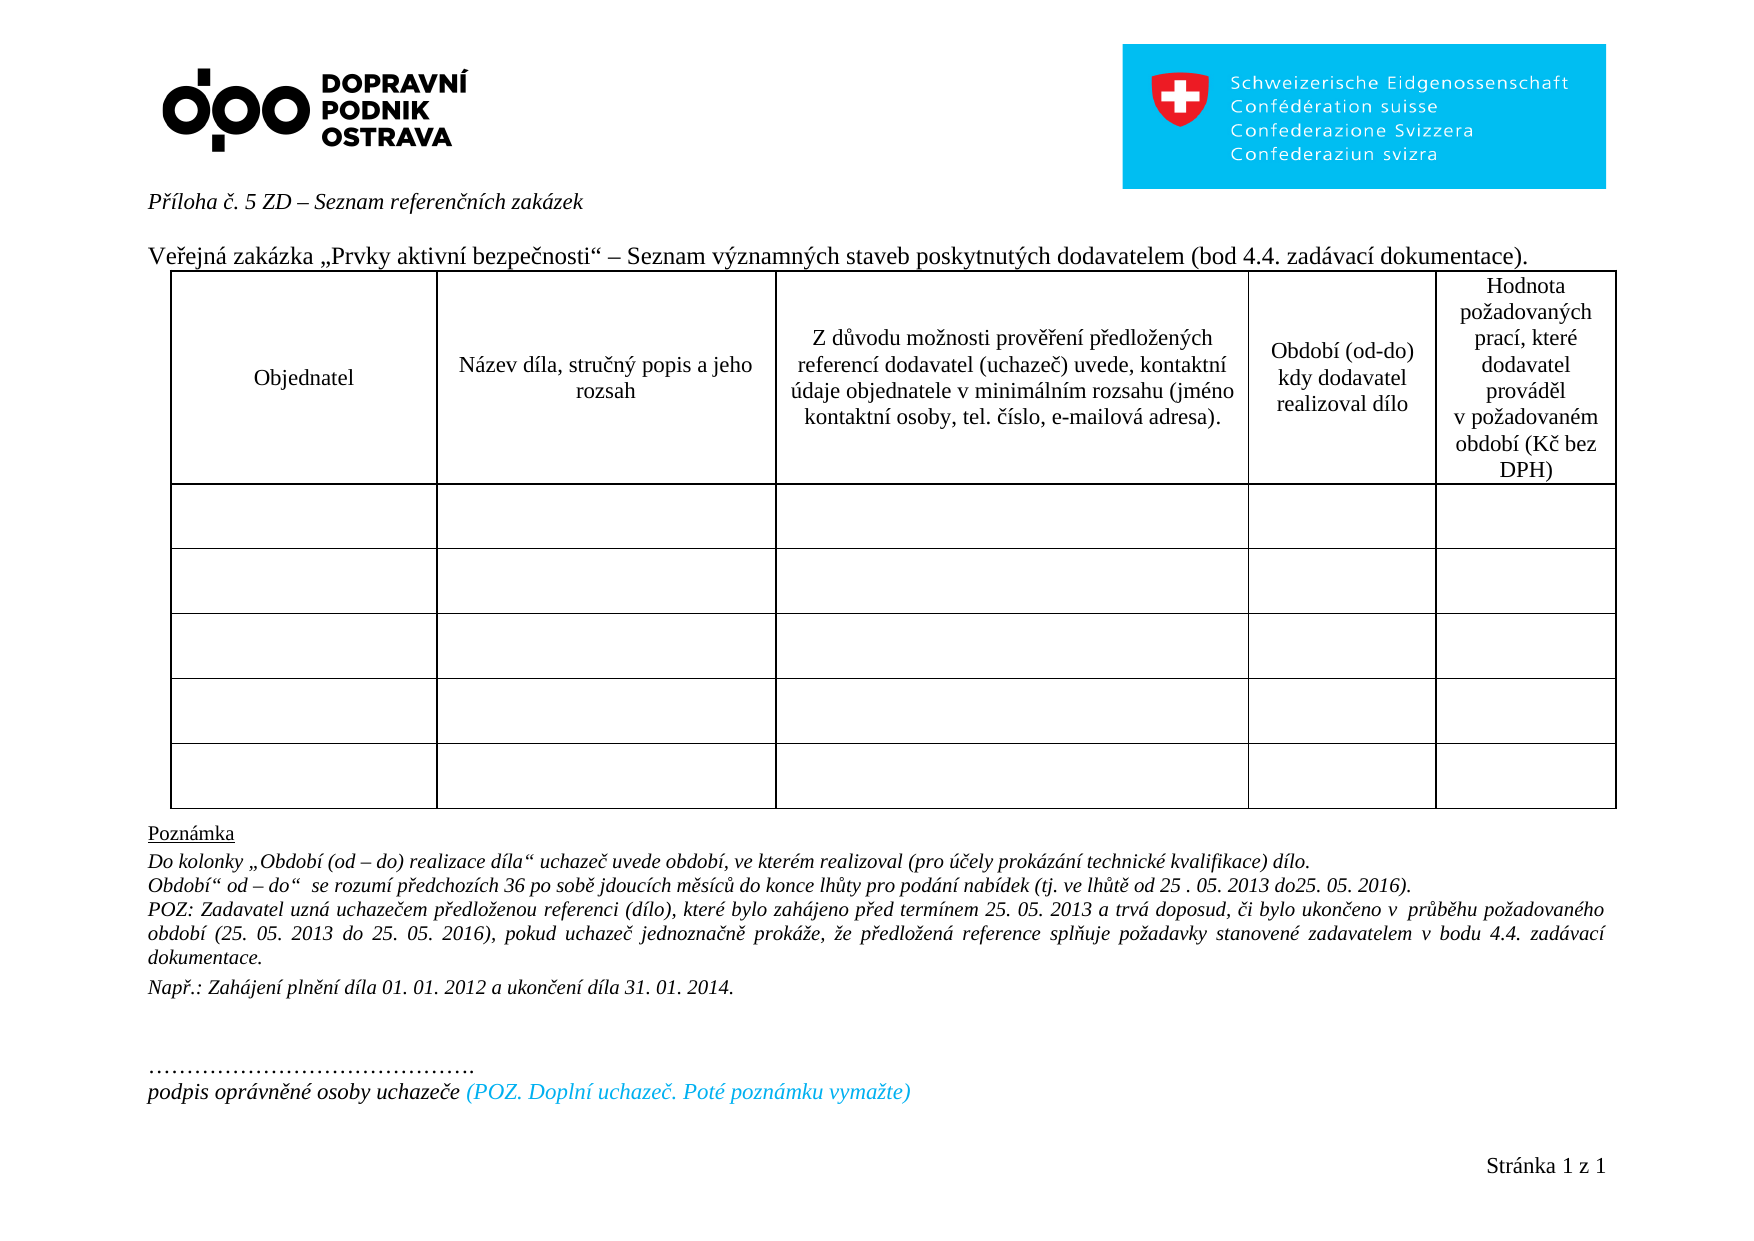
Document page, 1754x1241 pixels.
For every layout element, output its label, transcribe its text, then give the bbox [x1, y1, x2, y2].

text POZ: Zadavatel uzná uchazečem předloženou referenci (dílo), které bylo zahájeno před termínem 25. 05. 2013 a trvá doposud, či bylo ukončeno v průběhu požadovaného období (25. 05. 2013 do 25. 05. 2016), pokud uchazeč jednoznačně prokáže, že předložená reference splňuje požadavky stanovené zadavatelem v bodu 4.4. zadávací dokumentace. [148, 897, 1606, 969]
picture [1152, 73, 1208, 126]
table_cell [172, 679, 436, 742]
table_header Z důvodu možnosti prověření předložených referencí dodavatel (uchazeč) uvede, kontaktní údaje objednatele v minimálním rozsahu (jméno kontaktní osoby, tel. číslo, e-mailová adresa). [777, 272, 1248, 482]
text Období“ od – do“ se rozumí předchozích 36 po sobě jdoucích měsíců do konce lhůty pro podání nabídek (tj. ve lhůtě od 25 . 05. 2013 do25. 05. 2016). [148, 873, 1606, 897]
table_cell [172, 485, 436, 547]
table_header Období (od-do) kdy dodavatel realizoval dílo [1249, 272, 1435, 482]
table_cell [172, 744, 436, 807]
text podpis oprávněné osoby uchazeče (POZ. Doplní uchazeč. Poté poznámku vymažte) [148, 1078, 1604, 1105]
table_cell [1249, 549, 1435, 612]
table_cell [777, 485, 1248, 547]
table_cell [172, 614, 436, 677]
table_cell [1437, 744, 1615, 807]
table_cell [438, 744, 775, 807]
table_cell [777, 614, 1248, 677]
table_cell [172, 549, 436, 612]
table_cell [1437, 679, 1615, 742]
table_cell [1437, 614, 1615, 677]
table_cell [1249, 485, 1435, 547]
table_cell [438, 679, 775, 742]
text ……………………………………. [148, 1052, 1606, 1078]
table_cell [438, 485, 775, 547]
subtitle Veřejná zakázka „Prvky aktivní bezpečnosti“ – Seznam významných staveb poskytnutých dodavatelem (bod 4.4. zadávací dokumentace). [148, 241, 1606, 269]
text Do kolonky „Období (od – do) realizace díla“ uchazeč uvede období, ve kterém realizoval (pro účely prokázání technické kvalifikace) dílo. [148, 849, 1606, 873]
table_cell [777, 549, 1248, 612]
table_header Název díla, stručný popis a jeho rozsah [438, 272, 775, 482]
table_cell [1249, 614, 1435, 677]
text Např.: Zahájení plnění díla 01. 01. 2012 a ukončení díla 31. 01. 2014. [148, 975, 1606, 999]
text Poznámka [148, 821, 1606, 845]
table_cell [1249, 744, 1435, 807]
table_cell [777, 744, 1248, 807]
table_header Hodnota požadovaných prací, které dodavatel prováděl v požadovaném období (Kč bez DPH) [1437, 272, 1615, 482]
table_cell [438, 549, 775, 612]
table_cell [1437, 485, 1615, 547]
picture [162, 68, 469, 152]
table_cell [1437, 549, 1615, 612]
table_cell [438, 614, 775, 677]
table_cell [1249, 679, 1435, 742]
table_cell [777, 679, 1248, 742]
table_header Objednatel [172, 272, 436, 482]
